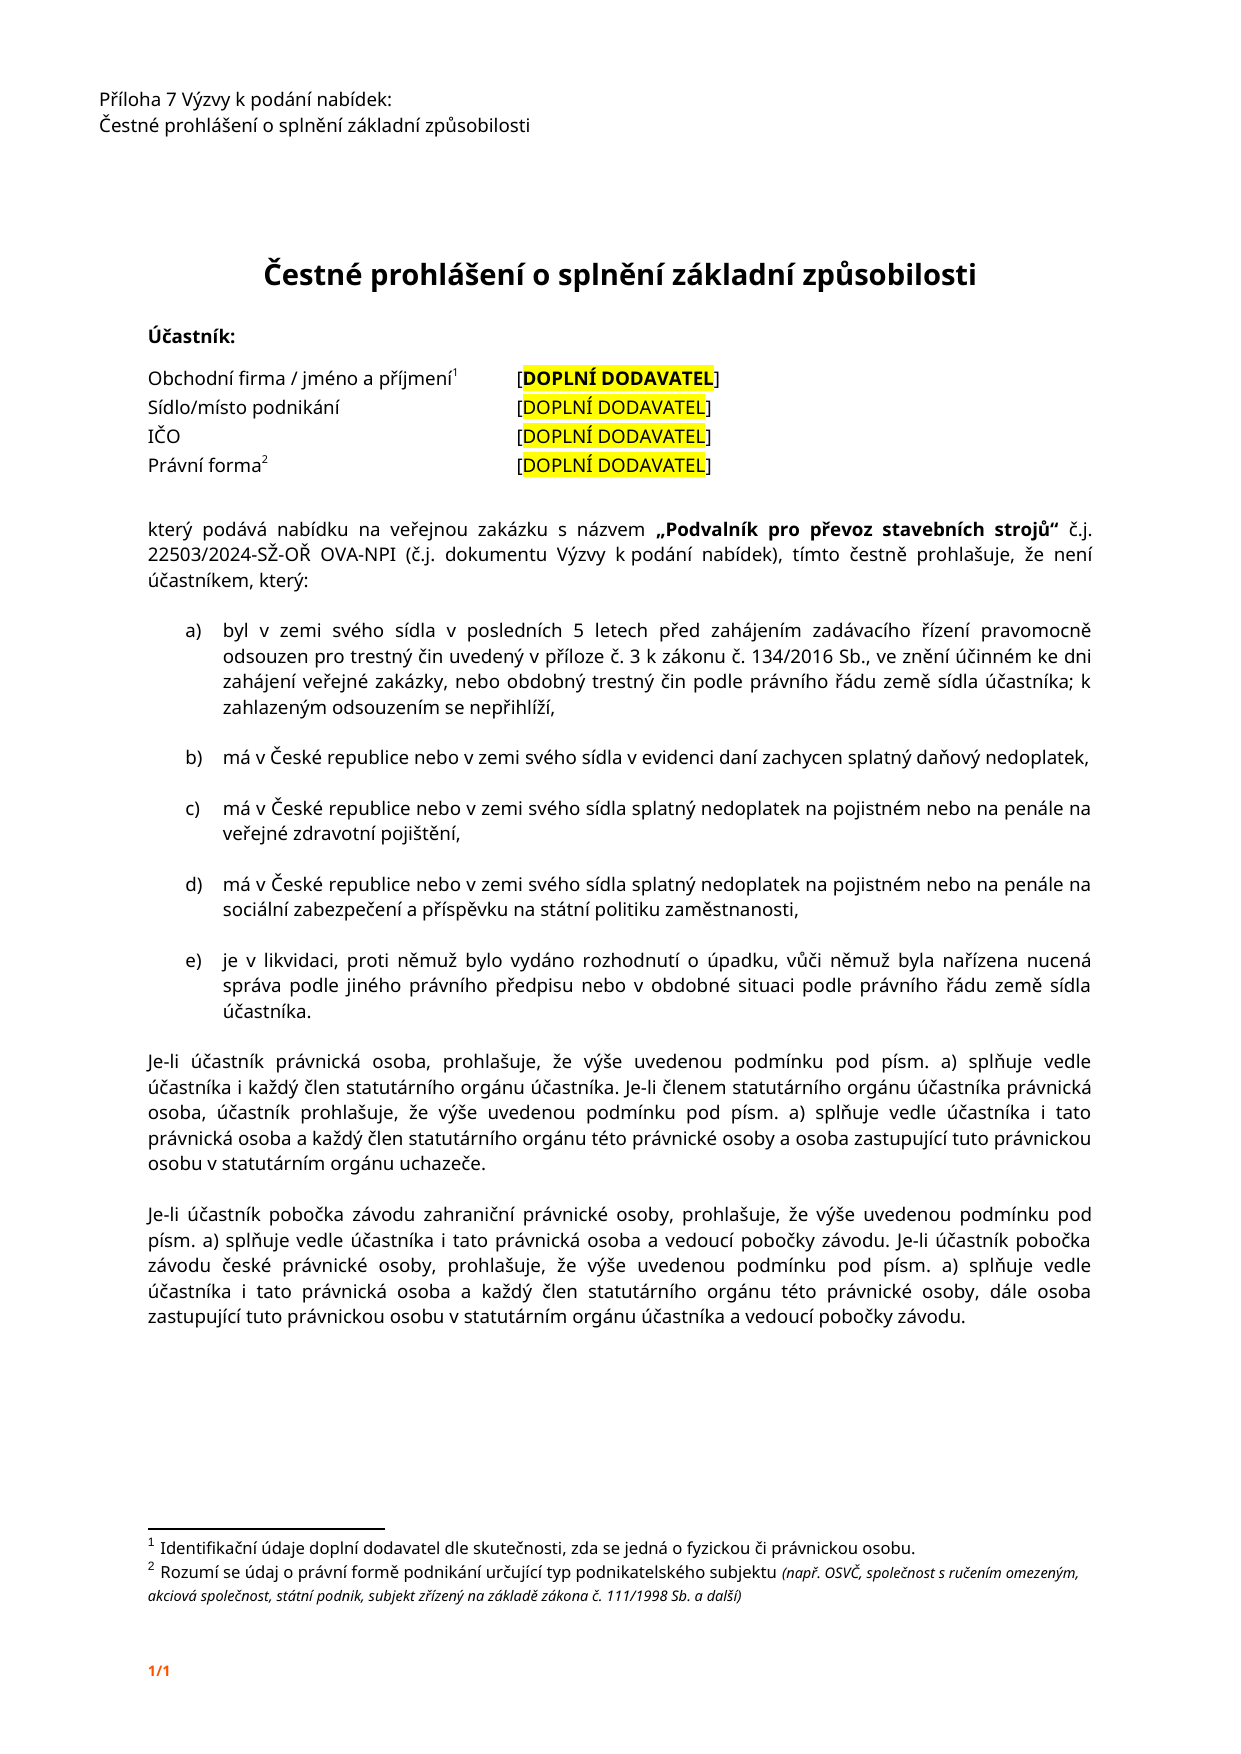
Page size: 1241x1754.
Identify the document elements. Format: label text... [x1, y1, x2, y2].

list byl v zemi svého sídla v posledních 5 letech před zahájením zadávacího řízení pravomocně odsouzen pro trestný čin uvedený v příloze č. 3 k zákonu č. 134/2016 Sb., ve znění účinném ke dni zahájení veřejné zakázky, nebo obdobný trestný čin podle právního řádu země sídla účastníka; k zahlazeným odsouzením se nepřihlíží, [185, 617, 1093, 719]
text Je-li účastník pobočka závodu zahraniční právnické osoby, prohlašuje, že výše uvedenou podmínku pod písm. a) splňuje vedle účastníka i tato právnická osoba a vedoucí pobočky závodu. Je-li účastník pobočka závodu české právnické osoby, prohlašuje, že výše uvedenou podmínku pod písm. a) splňuje vedle účastníka i tato právnická osoba a každý člen statutárního orgánu této právnické osoby, dále osoba zastupující tuto právnickou osobu v statutárním orgánu účastníka a vedoucí pobočky závodu. [148, 1202, 1093, 1329]
text IČO [148, 420, 1093, 449]
title Čestné prohlášení o splnění základní způsobilosti [148, 254, 1093, 293]
list má v České republice nebo v zemi svého sídla splatný nedoplatek na pojistném nebo na penále na veřejné zdravotní pojištění, [185, 795, 1093, 846]
text Je-li účastník právnická osoba, prohlašuje, že výše uvedenou podmínku pod písm. a) splňuje vedle účastníka i každý člen statutárního orgánu účastníka. Je-li členem statutárního orgánu účastníka právnická osoba, účastník prohlašuje, že výše uvedenou podmínku pod písm. a) splňuje vedle účastníka i tato právnická osoba a každý člen statutárního orgánu této právnické osoby a osoba zastupující tuto právnickou osobu v statutárním orgánu uchazeče. [148, 1049, 1093, 1176]
text který podává nabídku na veřejnou zakázku s názvem „Podvalník pro převoz stavebních strojů“ č.j. 22503/2024-SŽ-OŘ OVA-NPI (č.j. dokumentu Výzvy k podání nabídek), tímto čestně prohlašuje, že není účastníkem, který: [148, 516, 1093, 592]
list je v likvidaci, proti němuž bylo vydáno rozhodnutí o úpadku, vůči němuž byla nařízena nucená správa podle jiného právního předpisu nebo v obdobné situaci podle právního řádu země sídla účastníka. [185, 947, 1093, 1024]
text Právní forma [148, 449, 1093, 478]
text Obchodní firma / jméno a příjmení [148, 362, 1093, 391]
text Účastník: [148, 318, 1093, 349]
list má v České republice nebo v zemi svého sídla splatný nedoplatek na pojistném nebo na penále na sociální zabezpečení a příspěvku na státní politiku zaměstnanosti, [185, 871, 1093, 922]
text Sídlo/místo podnikání [DOPLNÍ DODAVATEL] [148, 391, 1093, 420]
list má v České republice nebo v zemi svého sídla v evidenci daní zachycen splatný daňový nedoplatek, [185, 744, 1093, 770]
